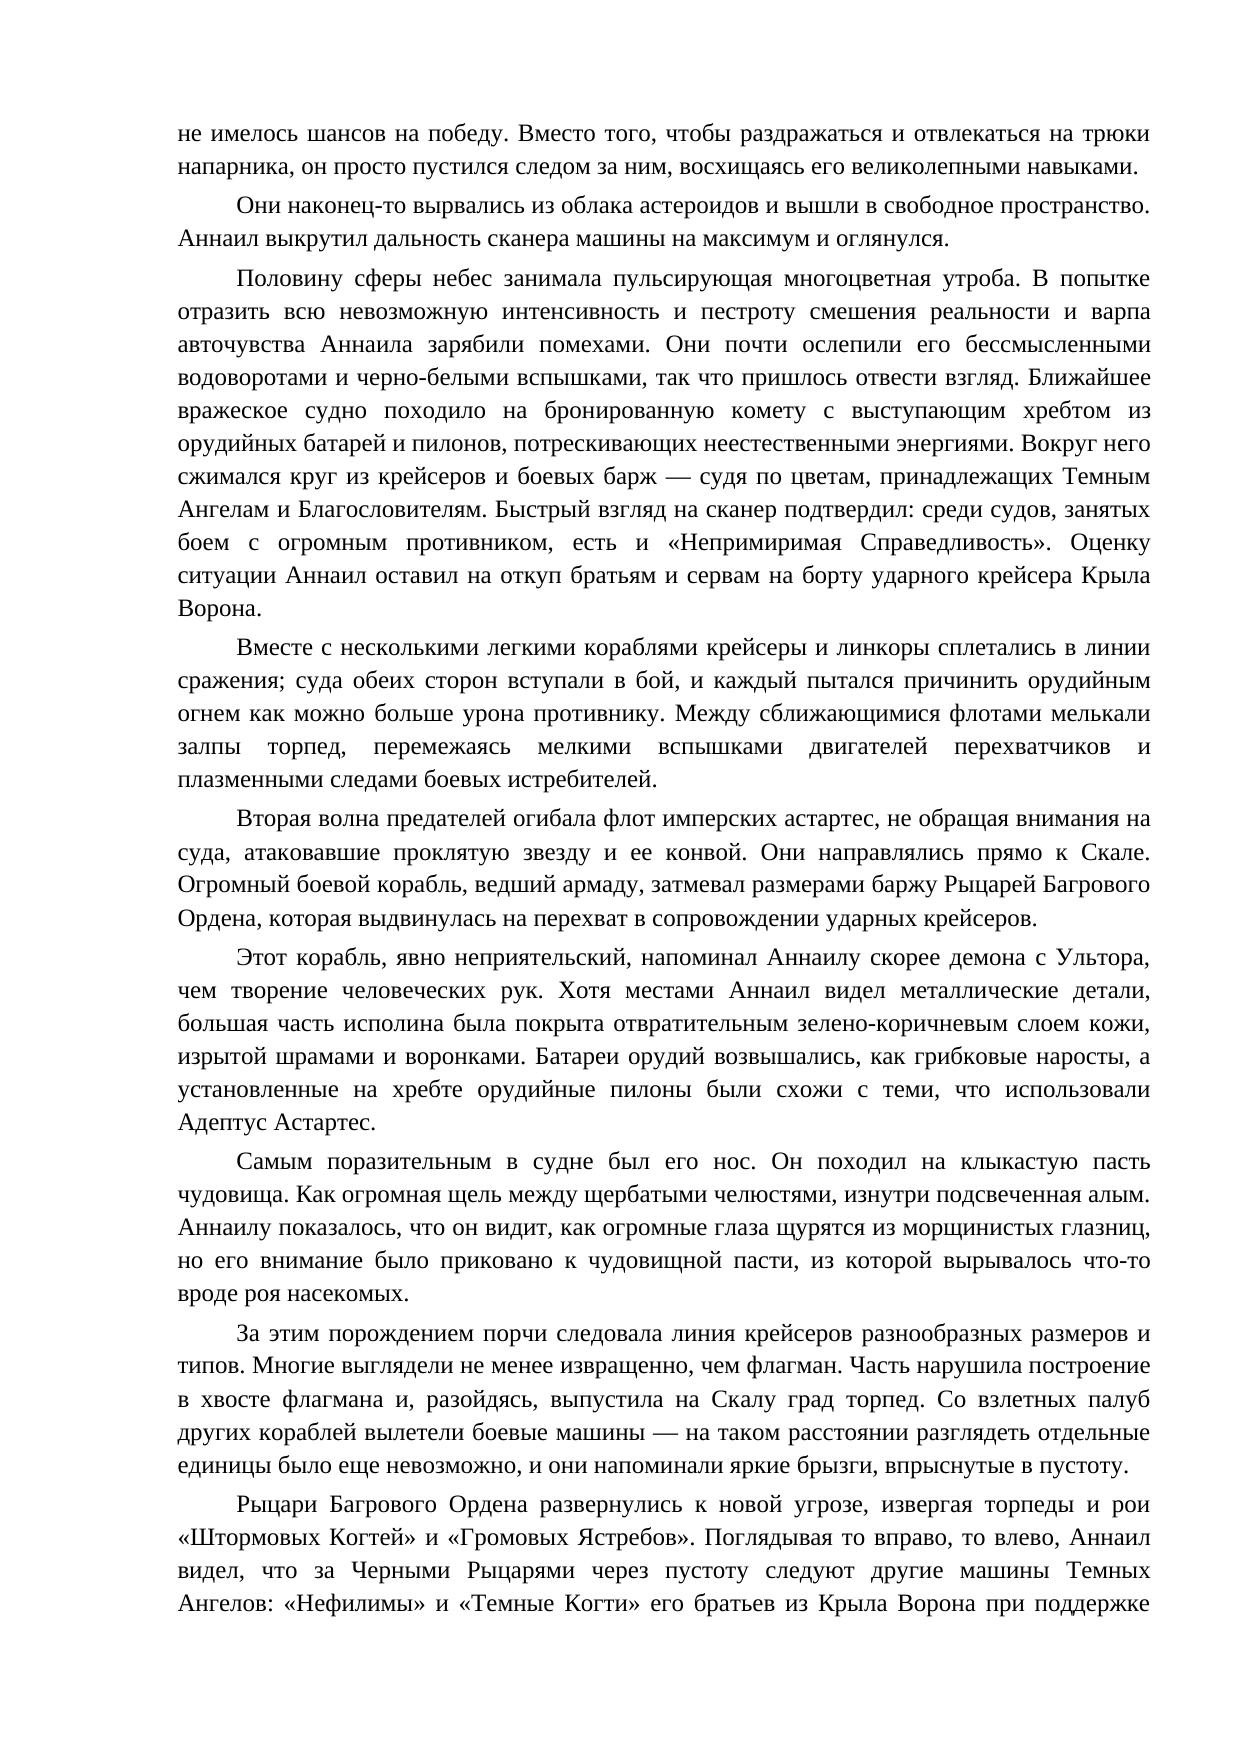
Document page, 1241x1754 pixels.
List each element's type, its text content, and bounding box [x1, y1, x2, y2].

text За этим порождением порчи следовала линия крейсеров разнообразных размеров и типов. Многие выглядели не менее извращенно, чем флагман. Часть нарушила построение в хвосте флагмана и, разойдясь, выпустила на Скалу град торпед. Со взлетных палуб других кораблей вылетели боевые машины — на таком расстоянии разглядеть отдельные единицы было еще невозможно, и они напоминали яркие брызги, впрыснутые в пустоту. [177, 1318, 1152, 1478]
text Самым поразительным в судне был его нос. Он походил на клыкастую пасть чудовища. Как огромная щель между щербатыми челюстями, изнутри подсвеченная алым. Аннаилу показалось, что он видит, как огромные глаза щурятся из морщинистых глазниц, но его внимание было приковано к чудовищной пасти, из которой вырывалось что-то вроде роя насекомых. [177, 1146, 1152, 1307]
text Этот корабль, явно неприятельский, напоминал Аннаилу скорее демона с Ультора, чем творение человеческих рук. Хотя местами Аннаил видел металлические детали, большая часть исполина была покрыта отвратительным зелено-коричневым слоем кожи, изрытой шрамами и воронками. Батареи орудий возвышались, как грибковые наросты, а установленные на хребте орудийные пилоны были схожи с теми, что использовали Адептус Астартес. [177, 942, 1152, 1136]
text Вместе с несколькими легкими кораблями крейсеры и линкоры сплетались в линии сражения; суда обеих сторон вступали в бой, и каждый пытался причинить орудийным огнем как можно больше урона противнику. Между сближающимися флотами мелькали залпы торпед, перемежаясь мелкими вспышками двигателей перехватчиков и плазменными следами боевых истребителей. [177, 632, 1152, 793]
text Они наконец-то вырвались из облака астероидов и вышли в свободное пространство. Аннаил выкрутил дальность сканера машины на максимум и оглянулся. [177, 190, 1152, 252]
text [177, 118, 1152, 180]
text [177, 1489, 1152, 1617]
text Половину сферы небес занимала пульсирующая многоцветная утроба. В попытке отразить всю невозможную интенсивность и пестроту смешения реальности и варпа авточувства Аннаила зарябили помехами. Они почти ослепили его бессмысленными водоворотами и черно-белыми вспышками, так что пришлось отвести взгляд. Ближайшее вражеское судно походило на бронированную комету с выступающим хребтом из орудийных батарей и пилонов, потрескивающих неестественными энергиями. Вокруг него сжимался круг из крейсеров и боевых барж — судя по цветам, принадлежащих Темным Ангелам и Благословителям. Быстрый взгляд на сканер подтвердил: среди судов, занятых боем с огромным противником, есть и «Непримиримая Справедливость». Оценку ситуации Аннаил оставил на откуп братьям и сервам на борту ударного крейсера Крыла Ворона. [177, 263, 1152, 622]
text Вторая волна предателей огибала флот имперских астартес, не обращая внимания на суда, атаковавшие проклятую звезду и ее конвой. Они направлялись прямо к Скале. Огромный боевой корабль, ведший армаду, затмевал размерами баржу Рыцарей Багрового Ордена, которая выдвинулась на перехват в сопровождении ударных крейсеров. [177, 803, 1152, 931]
